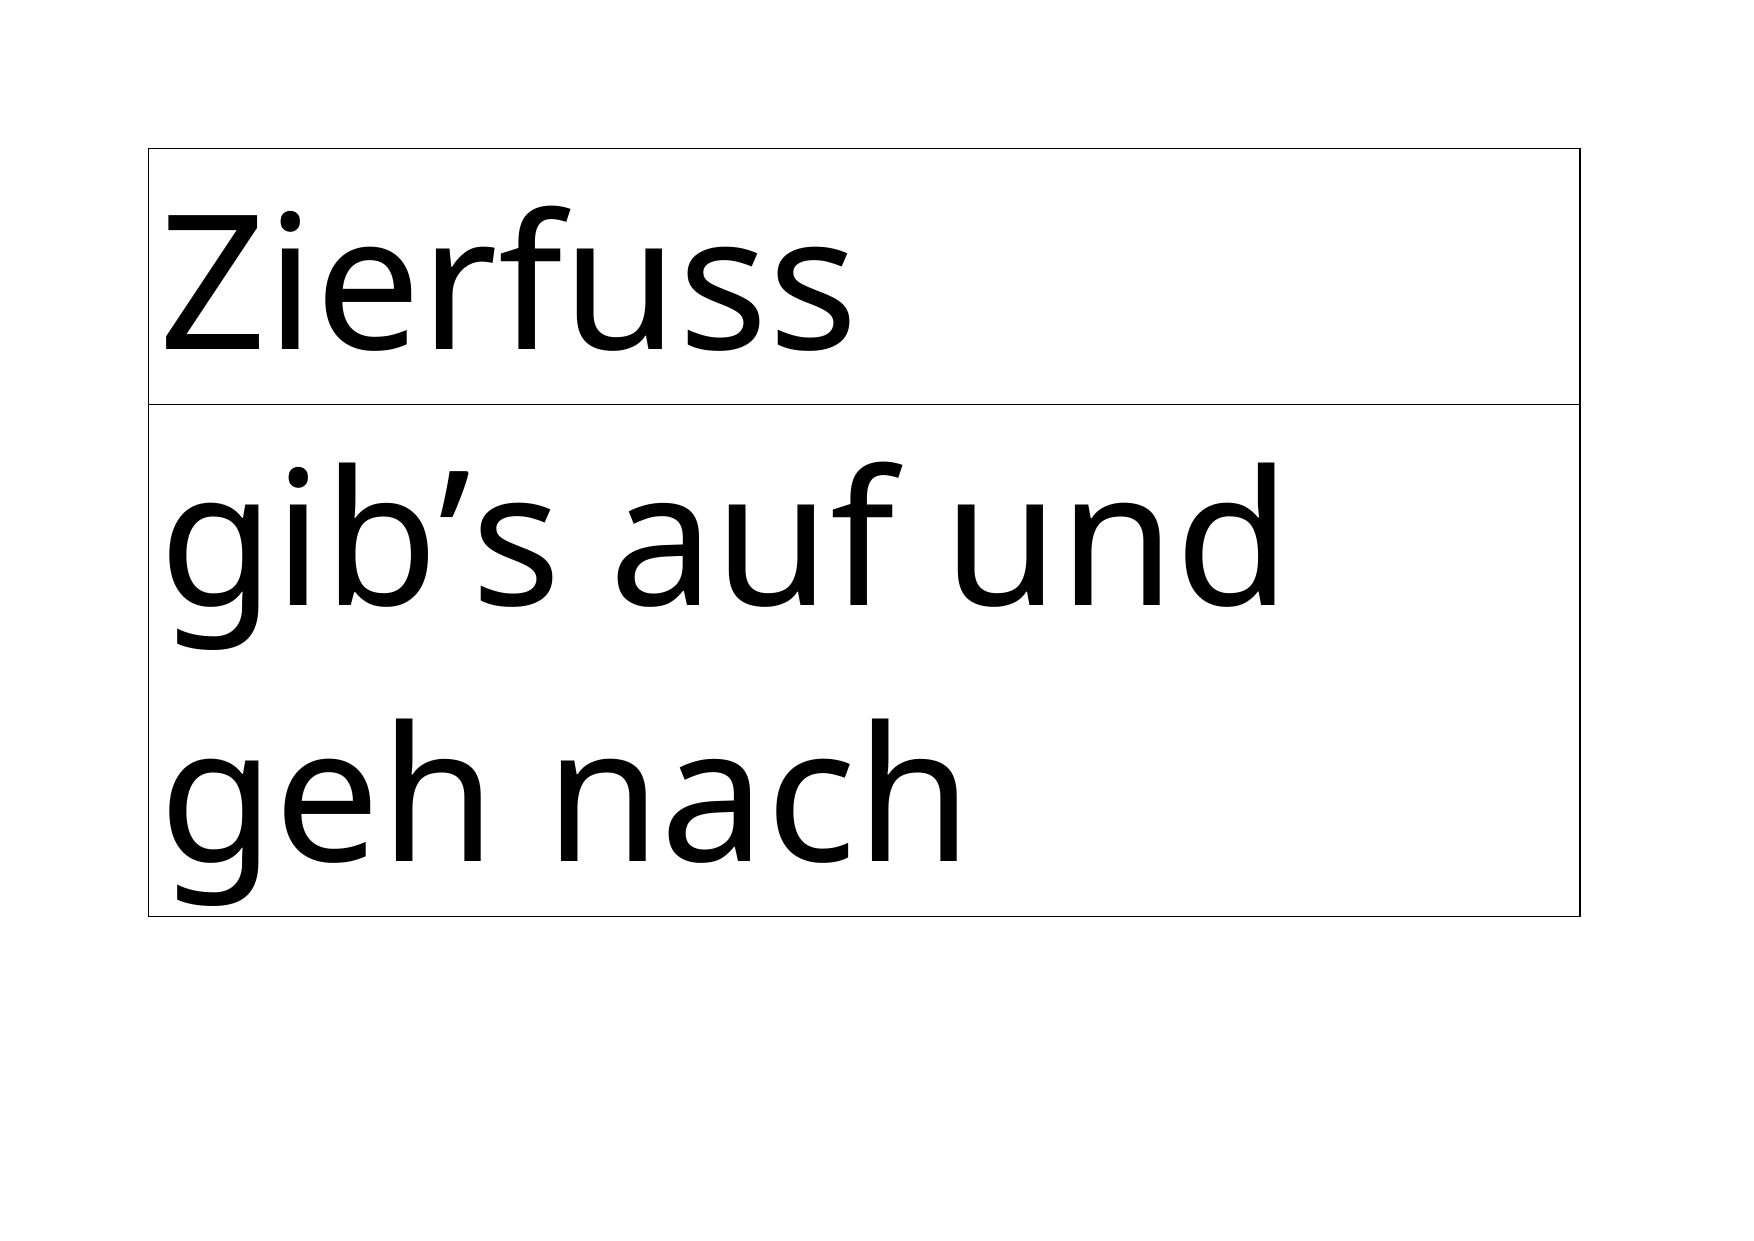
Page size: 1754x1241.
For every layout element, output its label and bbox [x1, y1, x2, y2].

table_cell [149, 405, 1579, 916]
table_cell [149, 149, 1579, 404]
